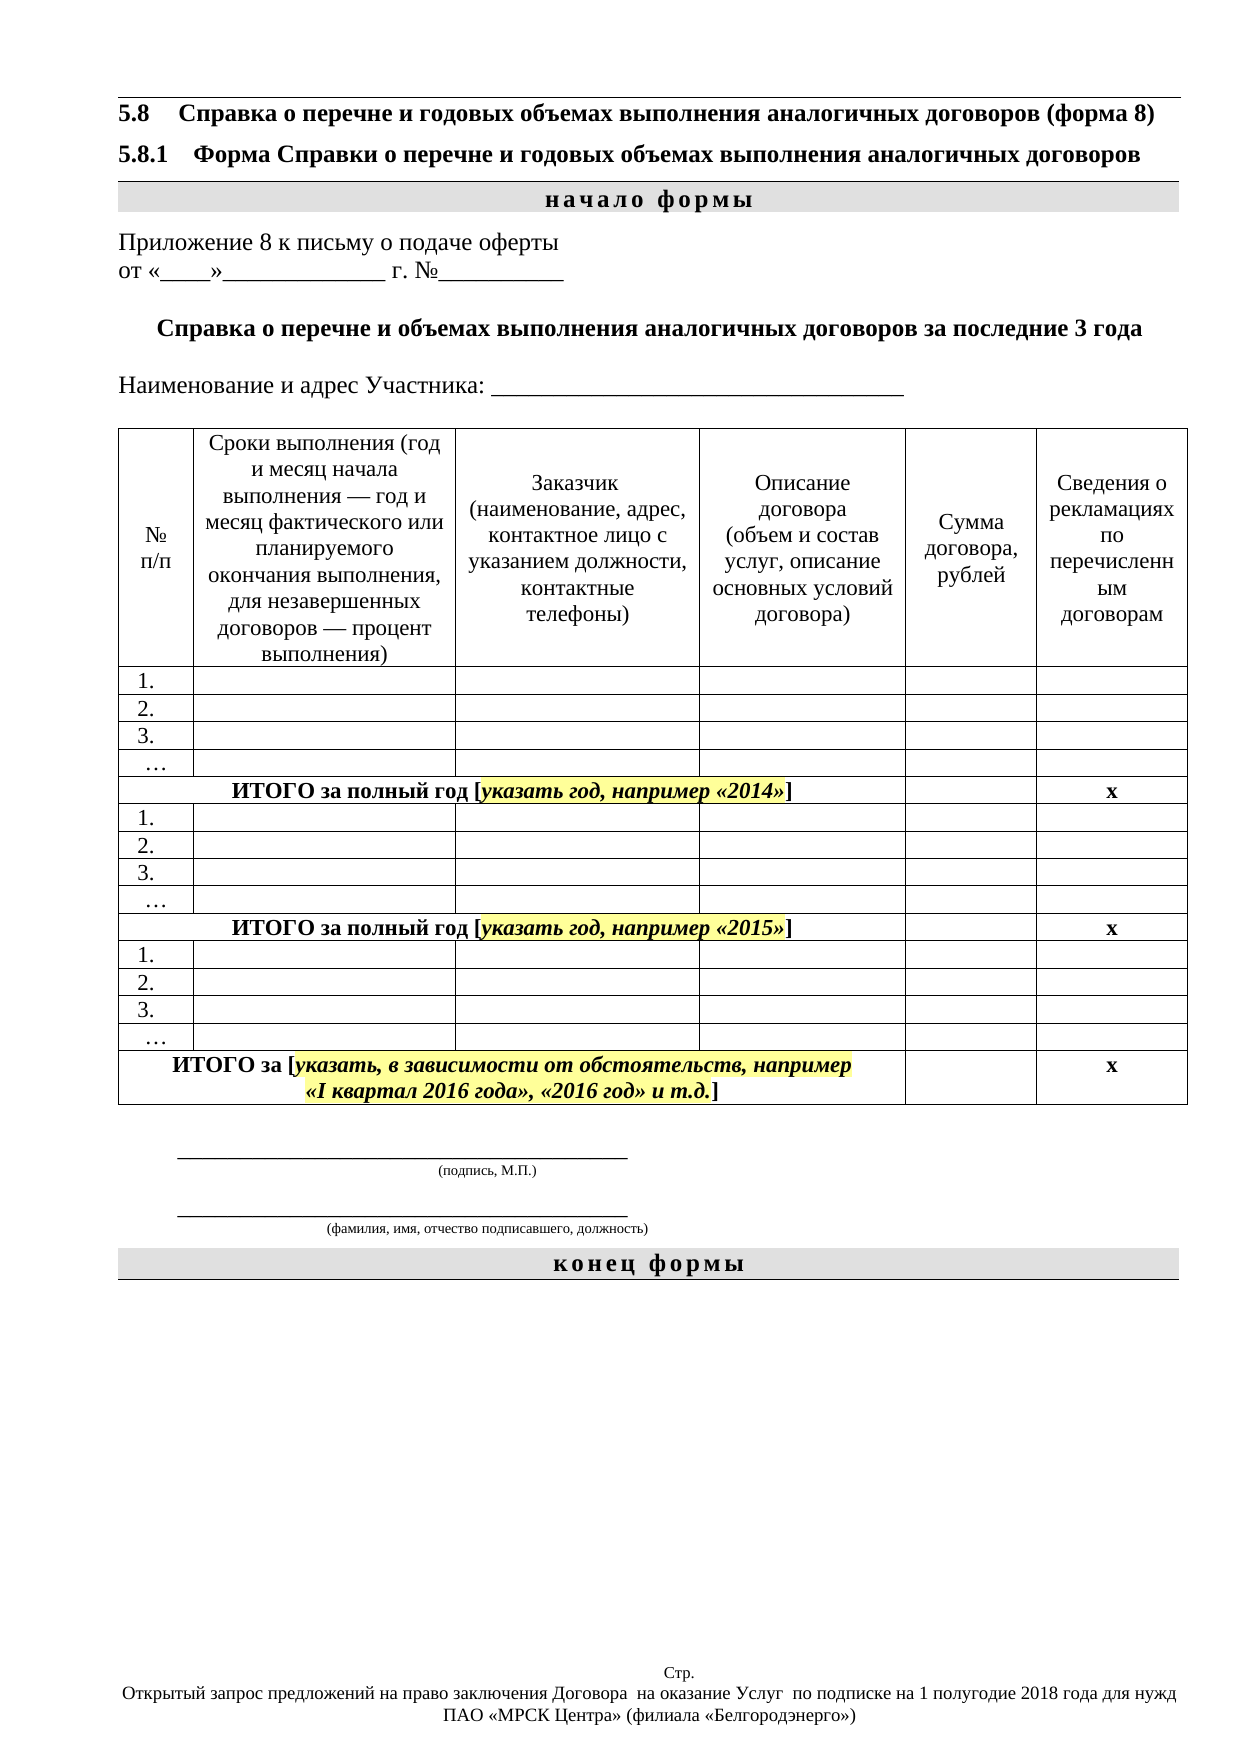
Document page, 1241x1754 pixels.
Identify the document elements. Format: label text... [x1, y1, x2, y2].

table_cell [456, 804, 699, 831]
table_cell [906, 832, 1036, 858]
table_cell [906, 1024, 1036, 1050]
table_cell [906, 695, 1036, 721]
table_header № п/п [119, 429, 193, 666]
table_cell [194, 969, 455, 995]
table_cell [119, 667, 193, 694]
text ____________________________________ [118, 1133, 1181, 1162]
table_cell [1037, 804, 1187, 831]
table_header Описание договора (объем и состав услуг, описание основных условий договора) [700, 429, 905, 666]
table_cell [119, 996, 193, 1022]
table_cell [1037, 722, 1187, 748]
table_header Заказчик (наименование, адрес, контактное лицо с указанием должности, контактные телефоны) [456, 429, 699, 666]
table_cell ИТОГО за полный год [указать год, например «2015»] [785, 914, 905, 940]
table_cell [456, 750, 699, 776]
text начало формы [118, 182, 1179, 212]
table_cell [906, 914, 1036, 940]
table_cell [906, 859, 1036, 885]
table_cell х [1037, 1051, 1187, 1103]
table_header Сумма договора, рублей [906, 429, 1036, 666]
table_cell [194, 996, 455, 1022]
table_cell … [119, 1024, 193, 1050]
table_cell [700, 667, 905, 694]
table_cell ИТОГО за [указать, в зависимости от обстоятельств, например «I квартал 2016 года», «2016 год» и т.д.] [119, 1051, 305, 1103]
subtitle Справка о перечне и годовых объемах выполнения аналогичных договоров (форма 8) [118, 98, 1181, 127]
table_cell [700, 969, 905, 995]
table_cell [700, 1024, 905, 1050]
text конец формы [118, 1248, 1179, 1279]
table_cell [1037, 750, 1187, 776]
table_cell [119, 804, 193, 831]
table_cell [194, 941, 455, 968]
table_cell [456, 1024, 699, 1050]
table_cell [906, 886, 1036, 913]
table_cell [119, 859, 193, 885]
table_cell ИТОГО за полный год [указать год, например «2014»] [785, 777, 905, 803]
table_cell [456, 886, 699, 913]
table_cell [119, 941, 193, 968]
table_cell [1037, 832, 1187, 858]
text Справка о перечне и объемах выполнения аналогичных договоров за последние 3 года [118, 313, 1181, 342]
table_cell [1037, 996, 1187, 1022]
table_cell [1037, 941, 1187, 968]
table_cell [456, 969, 699, 995]
table_cell [906, 941, 1036, 968]
table_cell [1037, 859, 1187, 885]
table_cell [700, 750, 905, 776]
table_cell [456, 996, 699, 1022]
table_cell [194, 695, 455, 721]
table_cell [194, 859, 455, 885]
table_cell ИТОГО за полный год [указать год, например «2014»] [119, 777, 481, 803]
table_header Сроки выполнения (год и месяц начала выполнения — год и месяц фактического или планируемого окончания выполнения, для незавершенных договоров — процент выполнения) [194, 429, 455, 666]
table_cell [906, 722, 1036, 748]
subtitle Форма Справки о перечне и годовых объемах выполнения аналогичных договоров [118, 139, 1181, 168]
table_cell [906, 996, 1036, 1022]
table_cell [194, 722, 455, 748]
table_cell [119, 722, 193, 748]
table_cell [1037, 886, 1187, 913]
table_cell … [119, 750, 193, 776]
table_cell [906, 969, 1036, 995]
table_cell ИТОГО за [указать, в зависимости от обстоятельств, например «I квартал 2016 года», «2016 год» и т.д.] [711, 1051, 905, 1103]
table_cell [194, 667, 455, 694]
table_cell [700, 996, 905, 1022]
table_cell [194, 886, 455, 913]
table_cell х [1037, 777, 1187, 803]
table_cell … [119, 886, 193, 913]
text (фамилия, имя, отчество подписавшего, должность) [118, 1219, 797, 1248]
text Приложение 8 к письму о подаче оферты от «____»_____________ г. №__________ [118, 227, 1181, 284]
table_cell [1037, 667, 1187, 694]
table_cell [906, 667, 1036, 694]
table_cell [906, 804, 1036, 831]
table_cell [194, 1024, 455, 1050]
table_cell [1037, 969, 1187, 995]
table_cell х [1037, 914, 1187, 940]
table_cell [1037, 695, 1187, 721]
table_cell [906, 777, 1036, 803]
table_cell [119, 695, 193, 721]
table_cell [700, 832, 905, 858]
text ____________________________________ [118, 1191, 1181, 1219]
table_cell [700, 804, 905, 831]
table_cell [906, 750, 1036, 776]
table_header Сведения о рекламациях по перечисленным договорам [1037, 429, 1187, 666]
table_cell [700, 722, 905, 748]
table_cell [456, 667, 699, 694]
table_cell [194, 832, 455, 858]
table_cell [906, 1051, 1036, 1103]
table_cell [194, 750, 455, 776]
table_cell [1037, 1024, 1187, 1050]
table_cell [456, 859, 699, 885]
table_cell [119, 832, 193, 858]
table_cell [456, 832, 699, 858]
text (подпись, М.П.) [118, 1162, 797, 1191]
table_cell [700, 695, 905, 721]
table_cell [700, 859, 905, 885]
table_cell [456, 722, 699, 748]
table_cell [194, 804, 455, 831]
table_cell [700, 886, 905, 913]
table_cell [456, 695, 699, 721]
table_cell ИТОГО за полный год [указать год, например «2015»] [119, 914, 481, 940]
table_cell [700, 941, 905, 968]
table_cell [119, 969, 193, 995]
text Наименование и адрес Участника: _________________________________ [118, 371, 1181, 399]
table_cell [456, 941, 699, 968]
